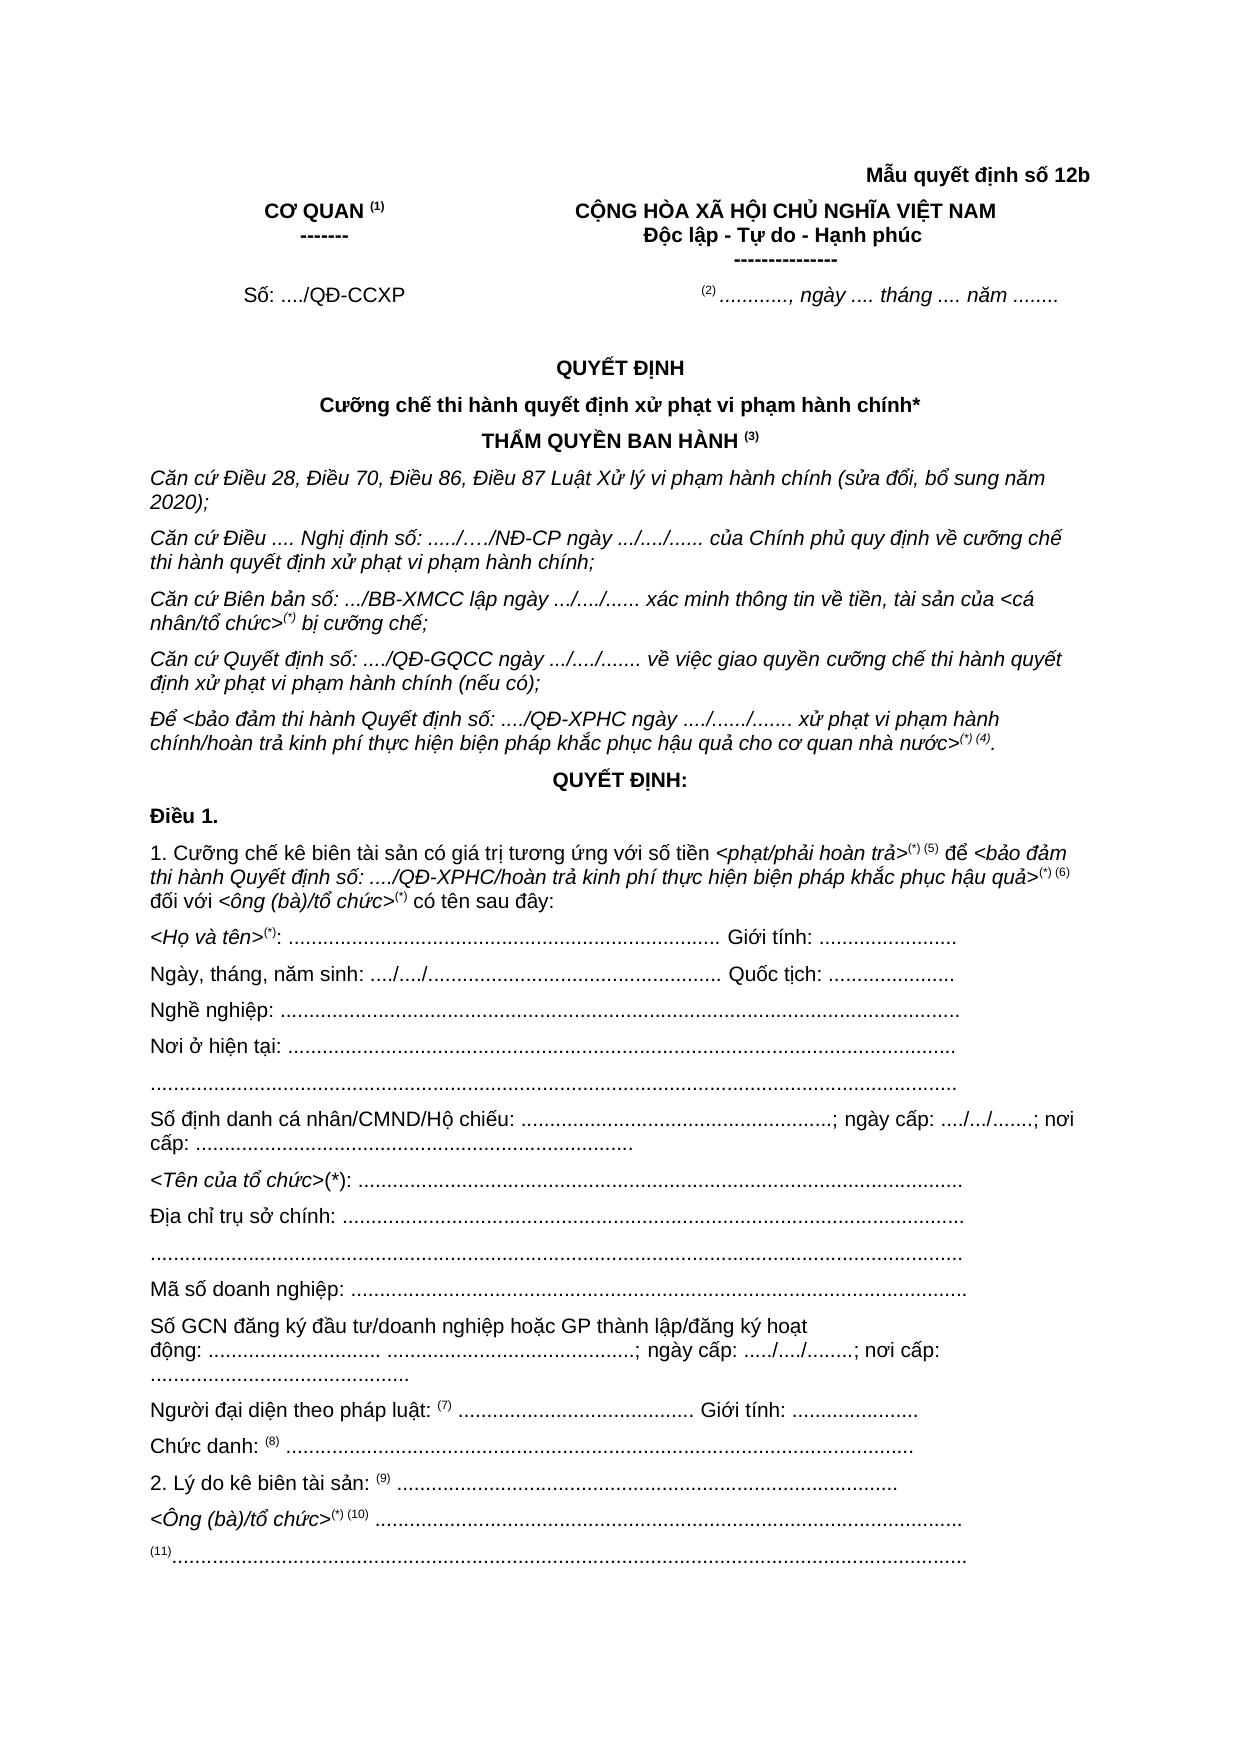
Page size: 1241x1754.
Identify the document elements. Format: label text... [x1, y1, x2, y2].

text <Họ và tên>(*): ........................................................................... Giới tính: ........................ [150, 925, 1090, 949]
table_cell (2) ............, ngày .... tháng .... năm ........ [499, 271, 1072, 307]
text Để <bảo đảm thi hành Quyết định số: ..../QĐ-XPHC ngày ..../....../....... xử phạt vi phạm hành chính/hoàn trả kinh phí thực hiện biện pháp khắc phục hậu quả cho cơ quan nhà nước>(*) (4). [150, 707, 1090, 755]
text ............................................................................................................................................. [150, 1241, 1090, 1264]
text QUYẾT ĐỊNH [150, 356, 1090, 380]
text Ngày, tháng, năm sinh: ..../..../................................................... Quốc tịch: ...................... [150, 961, 1090, 985]
table_header CƠ QUAN (1) ------- [150, 186, 499, 271]
text Nghề nghiệp: ...................................................................................................................... [150, 998, 1090, 1022]
text <Tên của tổ chức>(*): ......................................................................................................... [150, 1168, 1090, 1192]
text Căn cứ Quyết định số: ..../QĐ-GQCC ngày .../..../....... về việc giao quyền cưỡng chế thi hành quyết định xử phạt vi phạm hành chính (nếu có); [150, 647, 1090, 695]
text THẨM QUYỀN BAN HÀNH (3) [150, 429, 1090, 453]
text Căn cứ Điều .... Nghị định số: ...../…./NĐ-CP ngày .../..../...... của Chính phủ quy định về cưỡng chế thi hành quyết định xử phạt vi phạm hành chính; [150, 526, 1090, 574]
text Số định danh cá nhân/CMND/Hộ chiếu: ......................................................; ngày cấp: ..../.../.......; nơi cấp: ............................................................................ [150, 1107, 1090, 1155]
text Điều 1. [150, 804, 1090, 828]
text <Ông (bà)/tổ chức>(*) (10) ...................................................................................................... [150, 1507, 1090, 1531]
text Số GCN đăng ký đầu tư/doanh nghiệp hoặc GP thành lập/đăng ký hoạt động: .............................. ...........................................; ngày cấp: ...../..../........; nơi cấp: ............................................. [150, 1313, 1090, 1385]
text Căn cứ Biên bản số: .../BB-XMCC lập ngày .../..../...... xác minh thông tin về tiền, tài sản của <cá nhân/tổ chức>(*) bị cưỡng chế; [150, 586, 1090, 634]
text Người đại diện theo pháp luật: (7) ......................................... Giới tính: ...................... [150, 1398, 1090, 1422]
text Chức danh: (8) ............................................................................................................. [150, 1434, 1090, 1458]
text Mã số doanh nghiệp: ........................................................................................................... [150, 1277, 1090, 1301]
text Mẫu quyết định số 12b [150, 162, 1090, 186]
text Căn cứ Điều 28, Điều 70, Điều 86, Điều 87 Luật Xử lý vi phạm hành chính (sửa đổi, bổ sung năm 2020); [150, 466, 1090, 513]
text 1. Cưỡng chế kê biên tài sản có giá trị tương ứng với số tiền <phạt/phải hoàn trả>(*) (5) để <bảo đảm thi hành Quyết định số: ..../QĐ-XPHC/hoàn trả kinh phí thực hiện biện pháp khắc phục hậu quả>(*) (6) đối với <ông (bà)/tổ chức>(*) có tên sau đây: [150, 841, 1090, 912]
text 2. Lý do kê biên tài sản: (9) ....................................................................................... [150, 1471, 1090, 1495]
text Địa chỉ trụ sở chính: ............................................................................................................ [150, 1204, 1090, 1228]
text QUYẾT ĐỊNH: [150, 768, 1090, 792]
text Cưỡng chế thi hành quyết định xử phạt vi phạm hành chính* [150, 393, 1090, 417]
text Nơi ở hiện tại: .................................................................................................................... [150, 1034, 1090, 1058]
text (11).......................................................................................................................................... [150, 1544, 1090, 1568]
table_header CỘNG HÒA XÃ HỘI CHỦ NGHĨA VIỆT NAM Độc lập - Tự do - Hạnh phúc --------------- [499, 186, 1072, 271]
table_cell Số: ..../QĐ-CCXP [150, 271, 499, 307]
text ............................................................................................................................................ [150, 1071, 1090, 1095]
